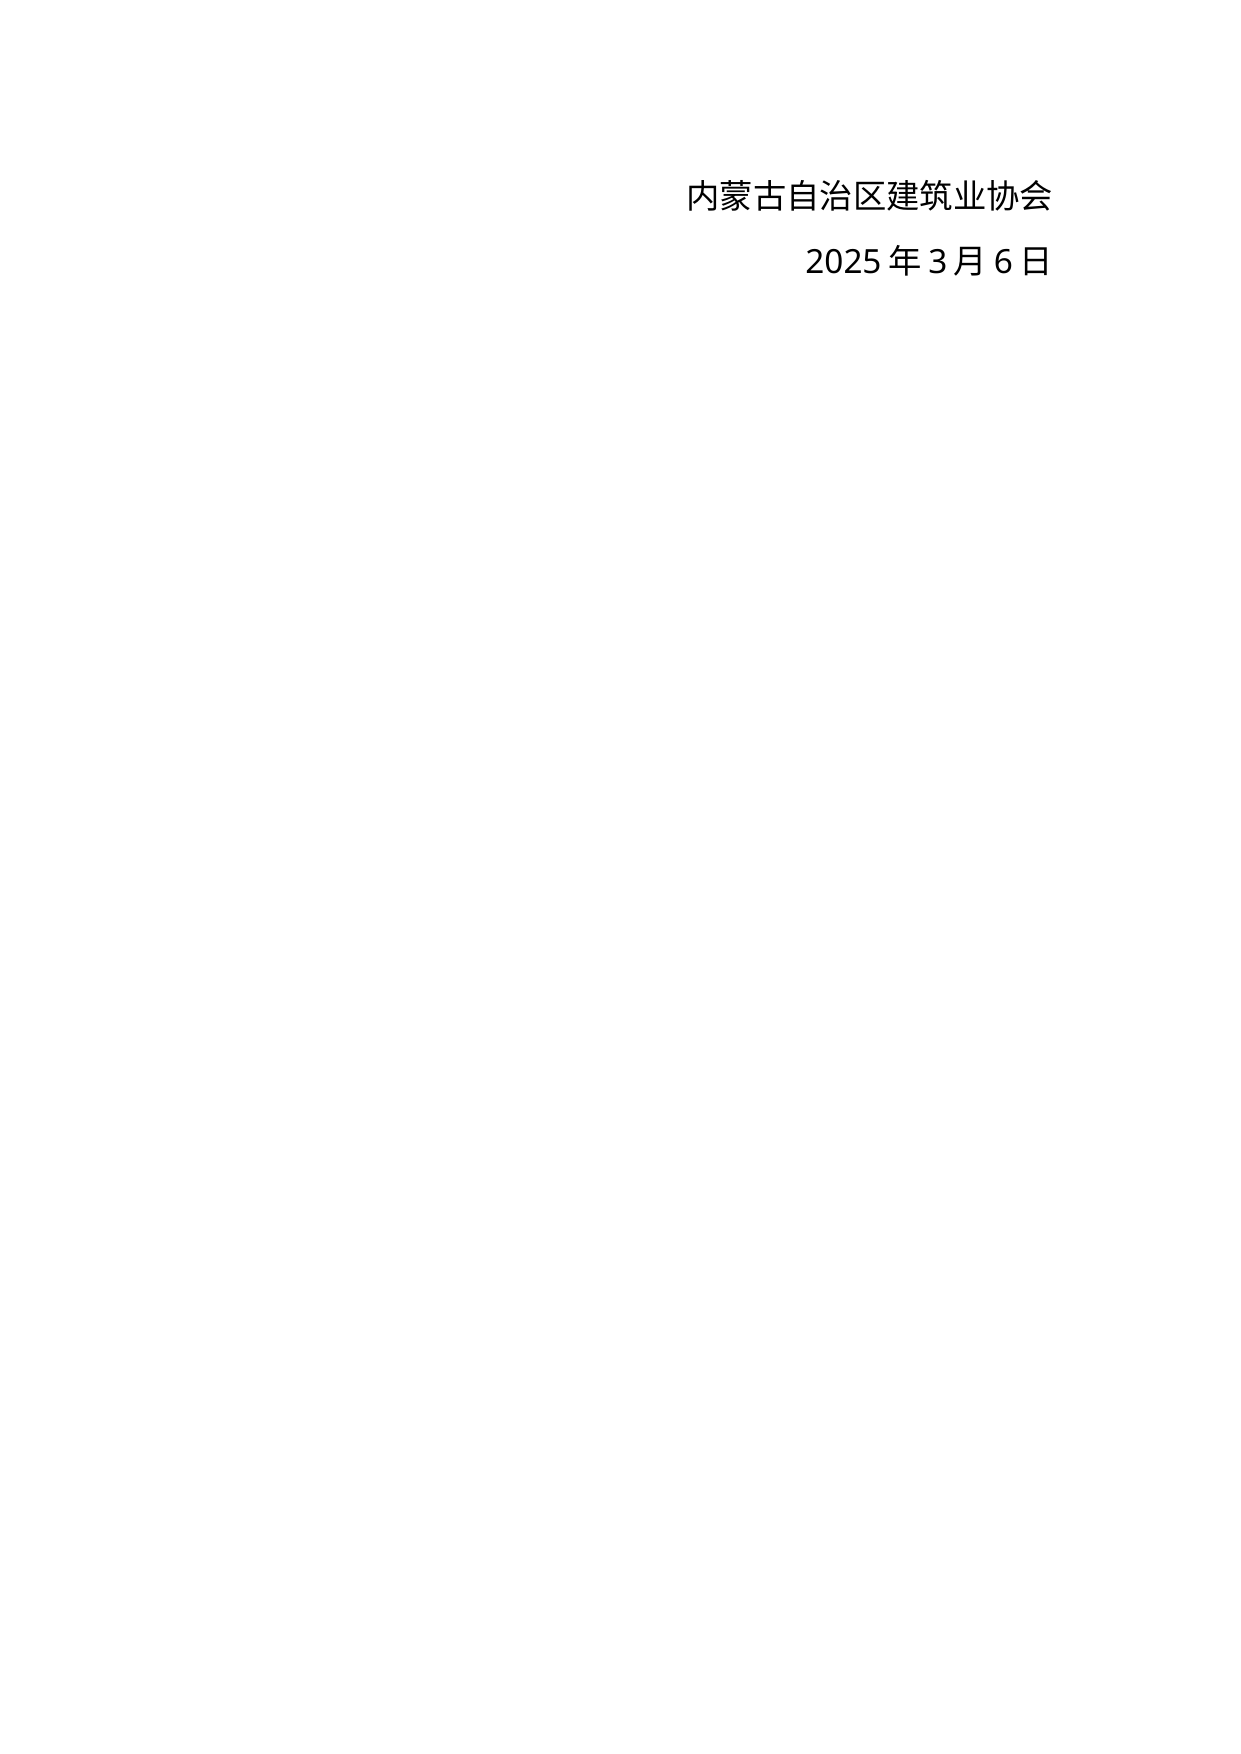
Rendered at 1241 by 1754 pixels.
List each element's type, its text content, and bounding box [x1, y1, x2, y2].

text 2025年3月6日 [187, 227, 1053, 292]
text 内蒙古自治区建筑业协会 [187, 162, 1053, 227]
